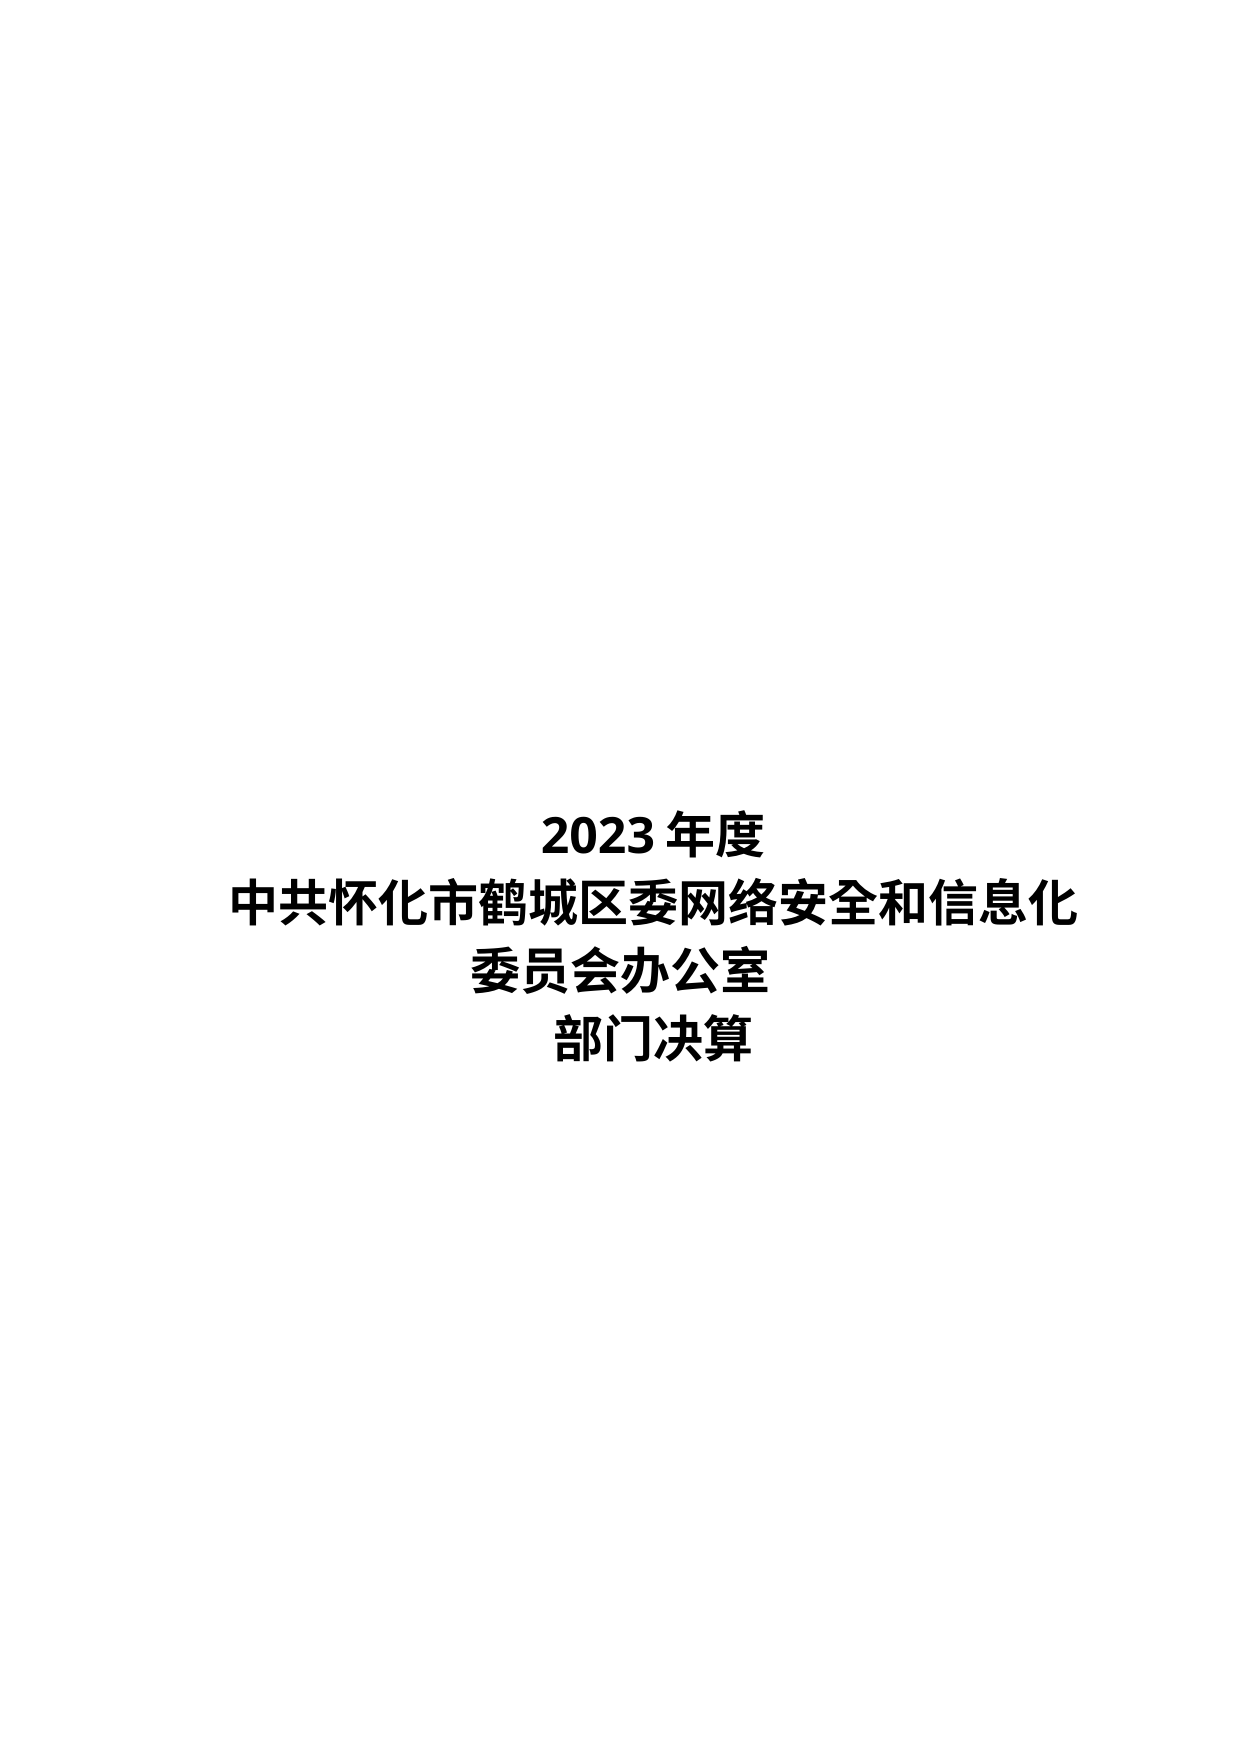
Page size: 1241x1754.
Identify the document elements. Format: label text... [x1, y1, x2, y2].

text 2023年度 [150, 800, 1090, 868]
text 部门决算 [150, 1004, 1090, 1072]
text 中共怀化市鹤城区委网络安全和信息化委员会办公室 [150, 868, 1090, 1004]
